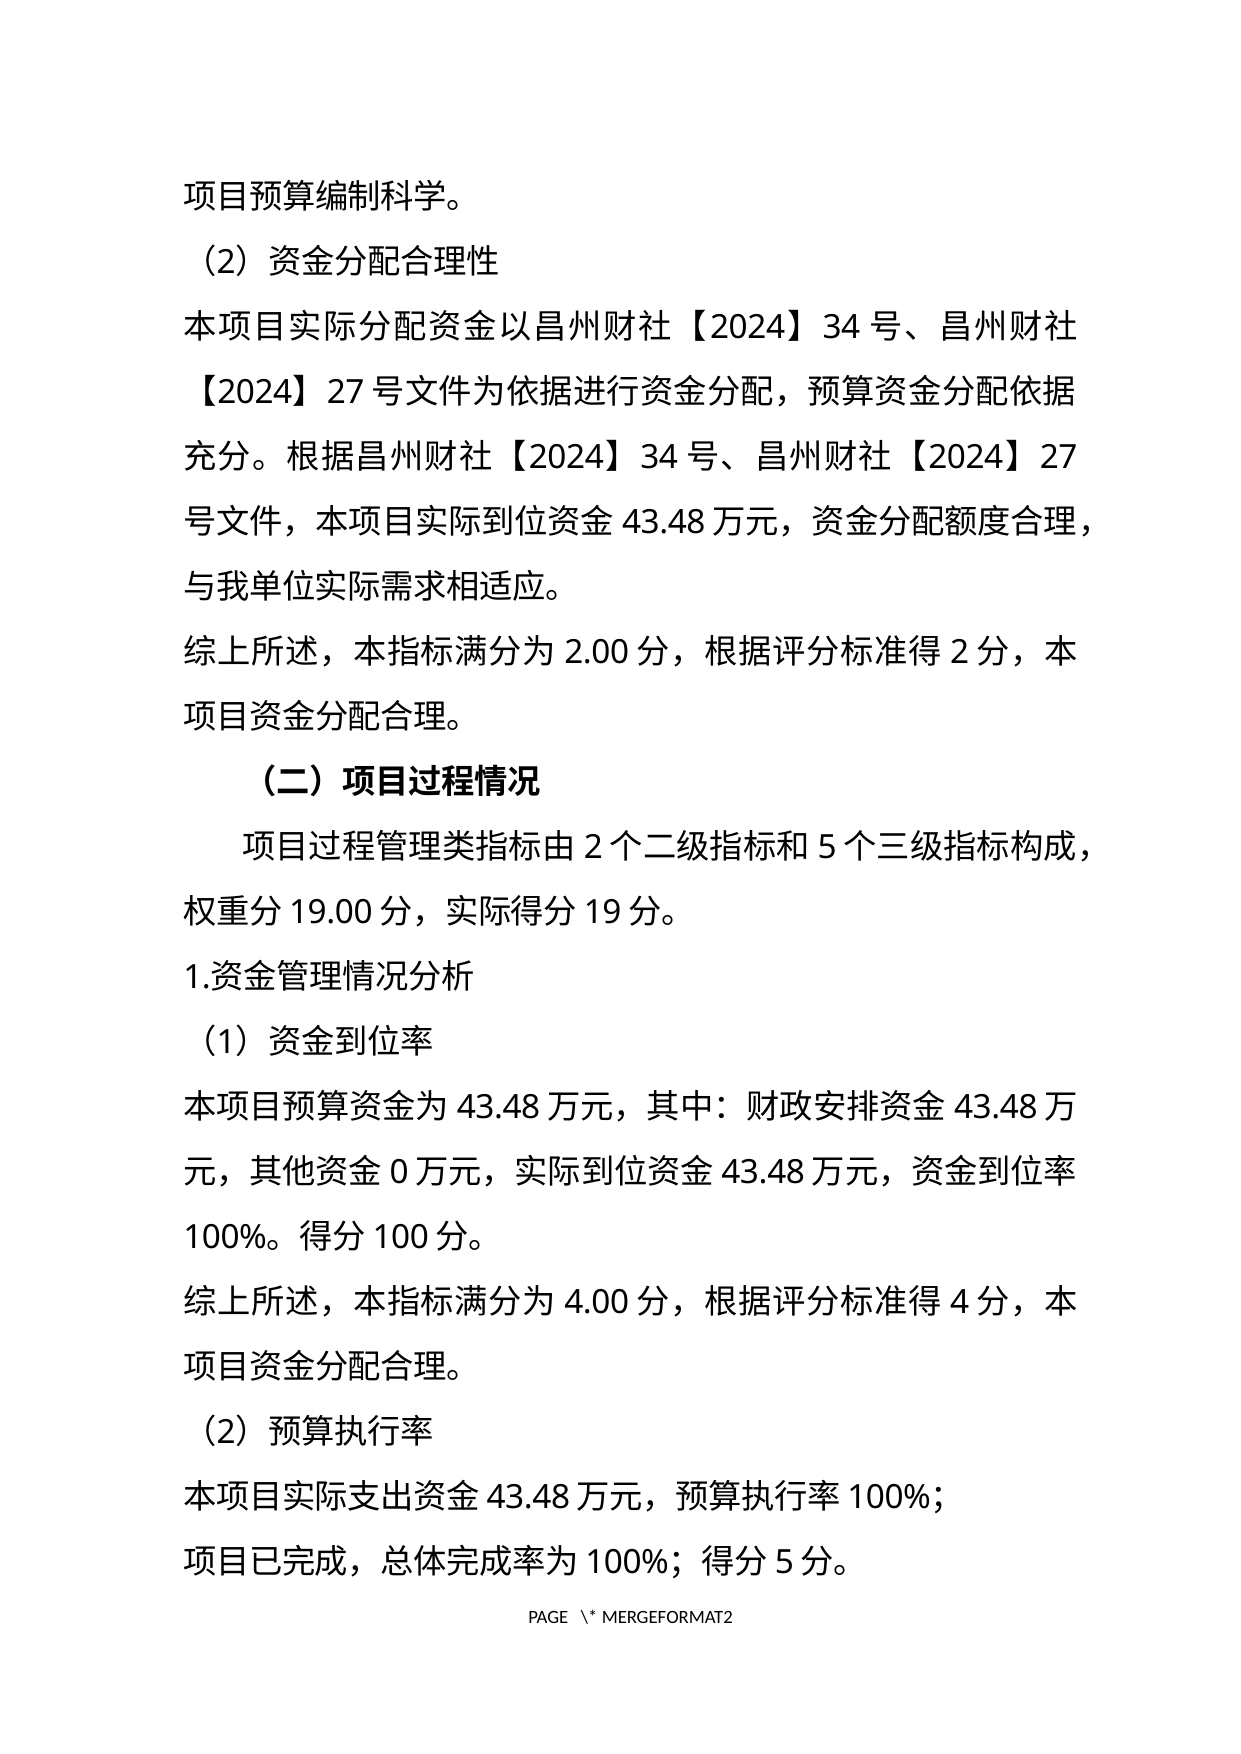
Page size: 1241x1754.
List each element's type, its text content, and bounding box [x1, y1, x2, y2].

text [183, 812, 1078, 1592]
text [183, 162, 1078, 747]
text （二）项目过程情况 [183, 747, 1078, 812]
